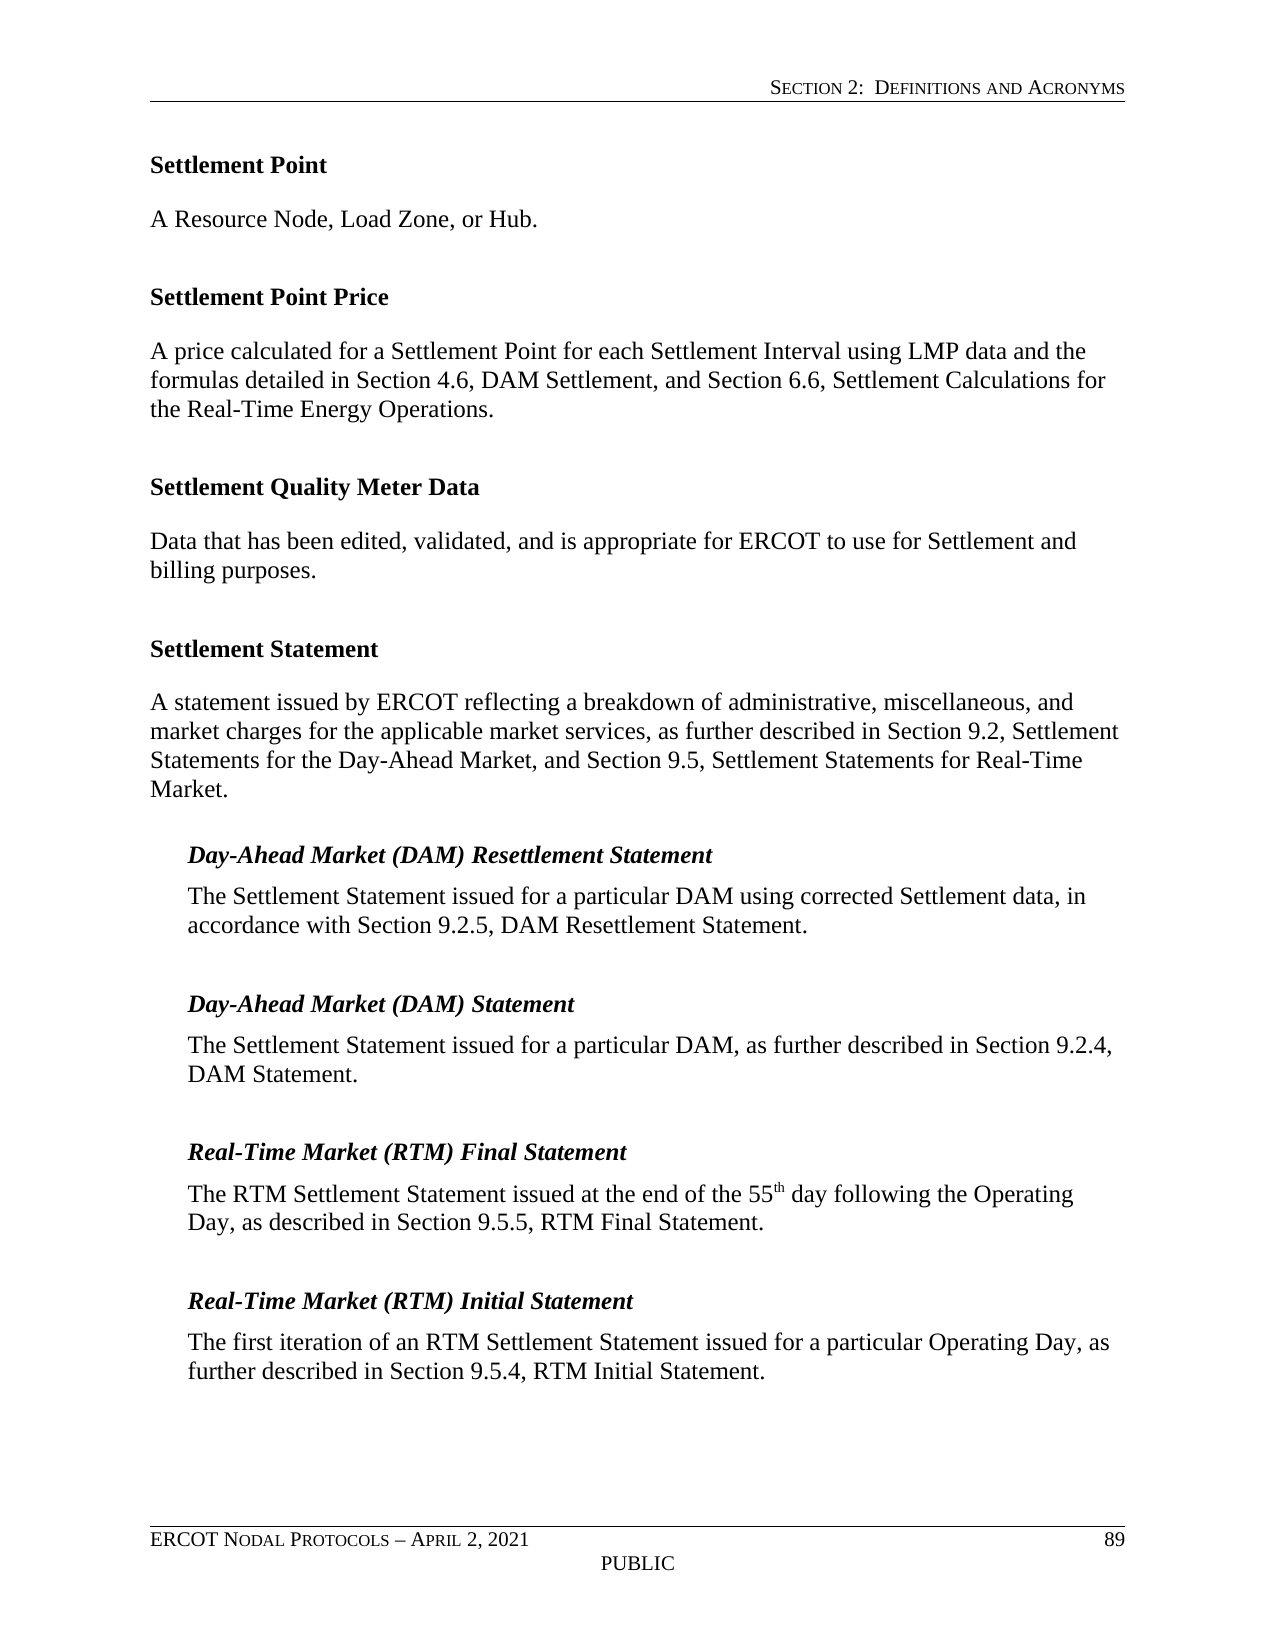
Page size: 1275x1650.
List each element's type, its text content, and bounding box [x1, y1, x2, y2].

text The Settlement Statement issued for a particular DAM, as further described in Section 9.2.4, DAM Statement. [187, 1030, 1125, 1087]
text Day-Ahead Market (DAM) Statement [187, 989, 1125, 1017]
text Settlement Point [150, 150, 1125, 179]
text Day-Ahead Market (DAM) Resettlement Statement [187, 840, 1125, 869]
text Real-Time Market (RTM) Final Statement [187, 1137, 1125, 1166]
text Data that has been edited, validated, and is appropriate for ERCOT to use for Settlement and billing purposes. [150, 526, 1125, 584]
text The RTM Settlement Statement issued at the end of the 55th day following the Operating Day, as described in Section 9.5.5, RTM Final Statement. [187, 1179, 1125, 1236]
text The Settlement Statement issued for a particular DAM using corrected Settlement data, in accordance with Section 9.2.5, DAM Resettlement Statement. [187, 881, 1125, 939]
text Settlement Quality Meter Data [150, 472, 1125, 501]
text Settlement Point Price [150, 282, 1125, 311]
text A statement issued by ERCOT reflecting a breakdown of administrative, miscellaneous, and market charges for the applicable market services, as further described in Section 9.2, Settlement Statements for the Day-Ahead Market, and Section 9.5, Settlement Statements for Real-Time Market. [150, 687, 1125, 802]
text A price calculated for a Settlement Point for each Settlement Interval using LMP data and the formulas detailed in Section 4.6, DAM Settlement, and Section 6.6, Settlement Calculations for the Real-Time Energy Operations. [150, 336, 1125, 422]
text A Resource Node, Load Zone, or Hub. [150, 204, 1125, 232]
text Settlement Statement [150, 634, 1125, 662]
text The first iteration of an RTM Settlement Statement issued for a particular Operating Day, as further described in Section 9.5.4, RTM Initial Statement. [187, 1327, 1125, 1385]
text Real-Time Market (RTM) Initial Statement [187, 1286, 1125, 1315]
